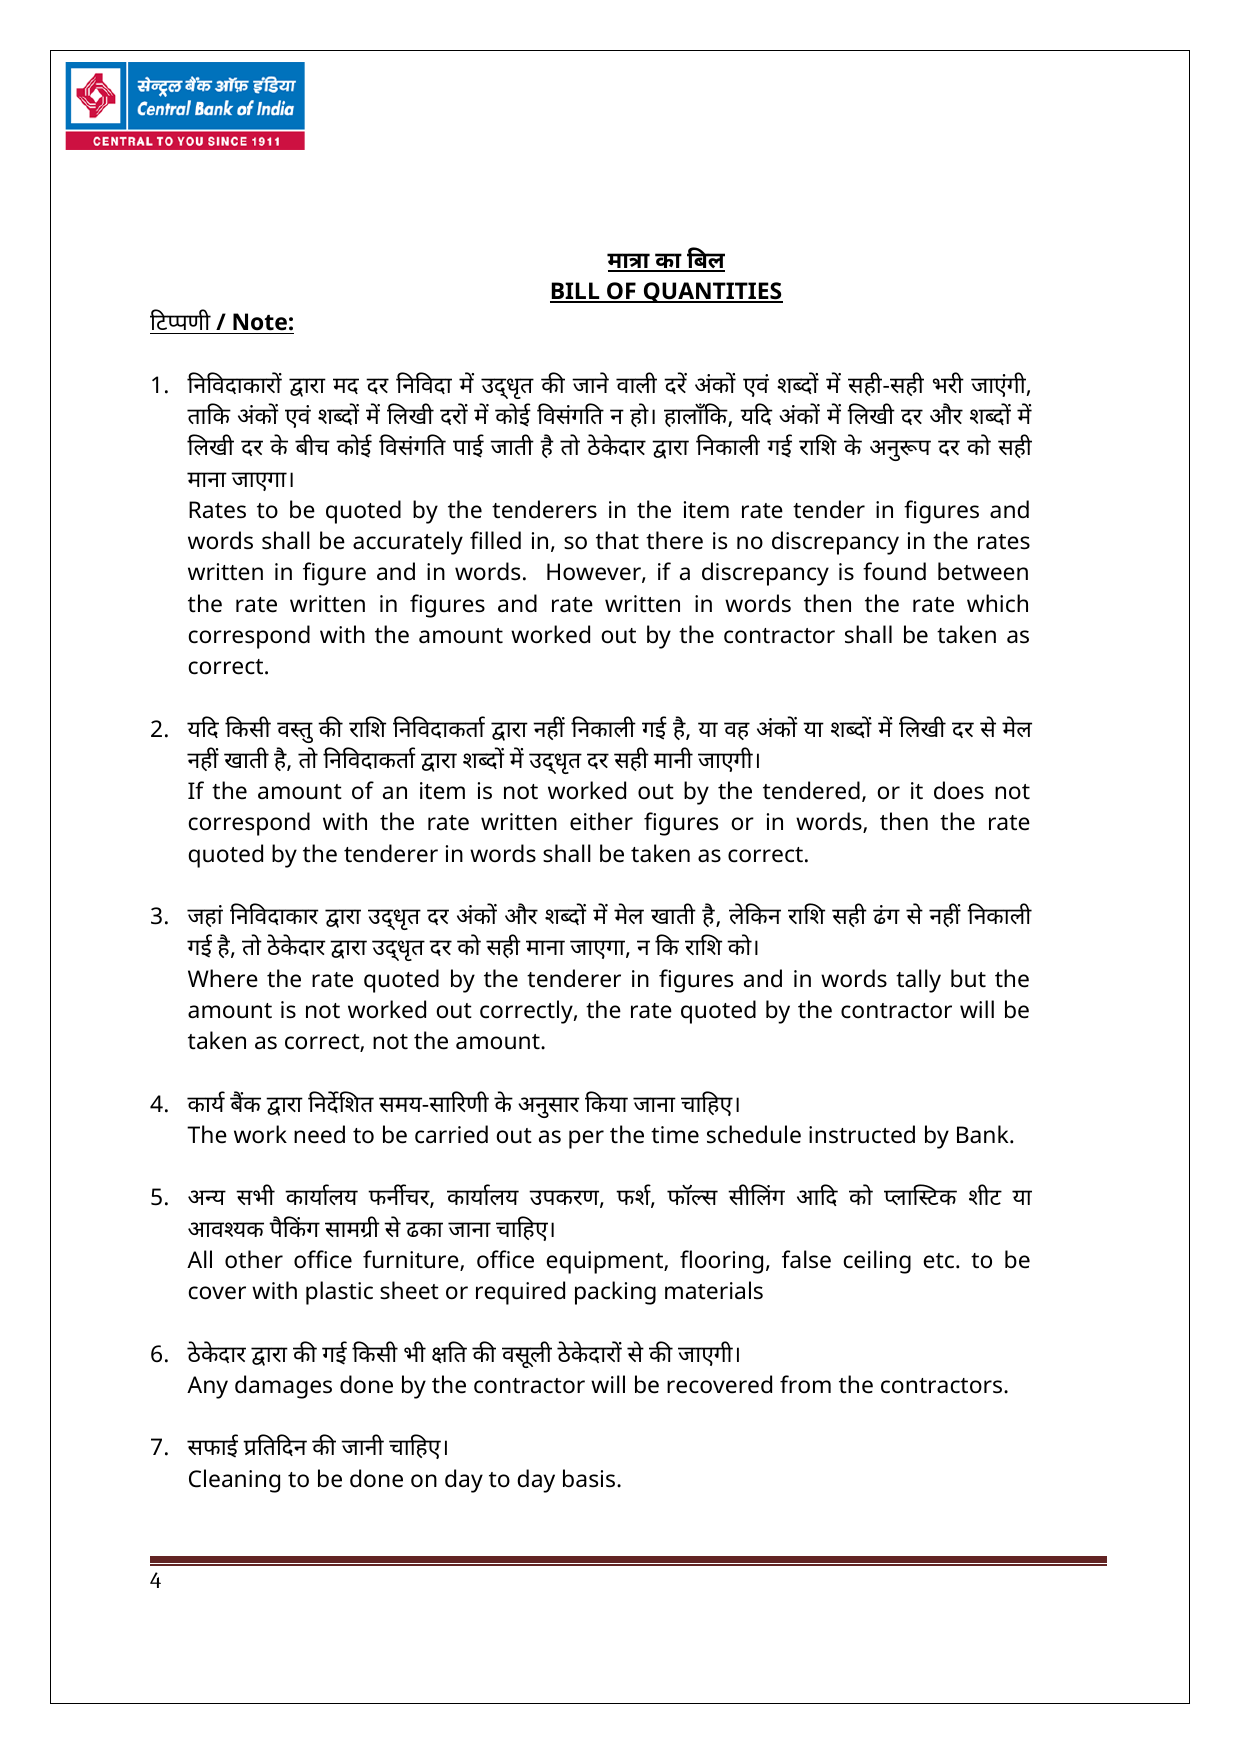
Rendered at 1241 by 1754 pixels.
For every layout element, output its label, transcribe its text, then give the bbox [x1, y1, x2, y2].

text If the amount of an item is not worked out by the tendered, or it does not correspond with the rate written either figures or in words, then the rate quoted by the tenderer in words shall be taken as correct. [187, 775, 1032, 869]
text Rates to be quoted by the tenderers in the item rate tender in figures and words shall be accurately filled in, so that there is no discrepancy in the rates written in figure and in words. However, if a discrepancy is found between the rate written in figures and rate written in words then the rate which correspond with the amount worked out by the contractor shall be taken as correct. [187, 494, 1032, 681]
list कार्य बैंक द्वारा निर्देशित समय-सारिणी के अनुसार किया जाना चाहिए। [150, 1087, 1032, 1119]
list निविदाकारों द्वारा मद दर निविदा में उद्धृत की जाने वाली दरें अंकों एवं शब्दों में सही-सही भरी जाएंगी, ताकि अंकों एवं शब्दों में लिखी दरों में कोई विसंगति न हो। हालाँकि, यदि अंकों में लिखी दर और शब्दों में लिखी दर के बीच कोई विसंगति पाई जाती है तो ठेकेदार द्वारा निकाली गई राशि के अनुरूप दर को सही माना जाएगा। [150, 369, 1032, 494]
list ठेकेदार द्वारा की गई किसी भी क्षति की वसूली ठेकेदारों से की जाएगी। [150, 1337, 1032, 1369]
text मात्रा का बिल [300, 244, 1032, 275]
text The work need to be carried out as per the time schedule instructed by Bank. [187, 1119, 1032, 1150]
text All other office furniture, office equipment, flooring, false ceiling etc. to be cover with plastic sheet or required packing materials [187, 1244, 1032, 1306]
list सफाई प्रतिदिन की जानी चाहिए। [150, 1431, 1032, 1462]
list अन्य सभी कार्यालय फर्नीचर, कार्यालय उपकरण, फर्श, फॉल्स सीलिंग आदि को प्लास्टिक शीट या आवश्यक पैकिंग सामग्री से ढका जाना चाहिए। [150, 1181, 1032, 1244]
text Any damages done by the contractor will be recovered from the contractors. [187, 1369, 1032, 1400]
text Where the rate quoted by the tenderer in figures and in words tally but the amount is not worked out correctly, the rate quoted by the contractor will be taken as correct, not the amount. [187, 962, 1032, 1056]
list जहां निविदाकार द्वारा उद्धृत दर अंकों और शब्दों में मेल खाती है, लेकिन राशि सही ढंग से नहीं निकाली गई है, तो ठेकेदार द्वारा उद्धृत दर को सही माना जाएगा, न कि राशि को। [150, 900, 1032, 962]
text टिप्पणी / Note: [150, 306, 1032, 337]
text BILL OF QUANTITIES [300, 275, 1032, 306]
list यदि किसी वस्तु की राशि निविदाकर्ता द्वारा नहीं निकाली गई है, या वह अंकों या शब्दों में लिखी दर से मेल नहीं खाती है, तो निविदाकर्ता द्वारा शब्दों में उद्धृत दर सही मानी जाएगी। [150, 712, 1032, 775]
text Cleaning to be done on day to day basis. [187, 1462, 1032, 1494]
picture [65, 62, 305, 150]
